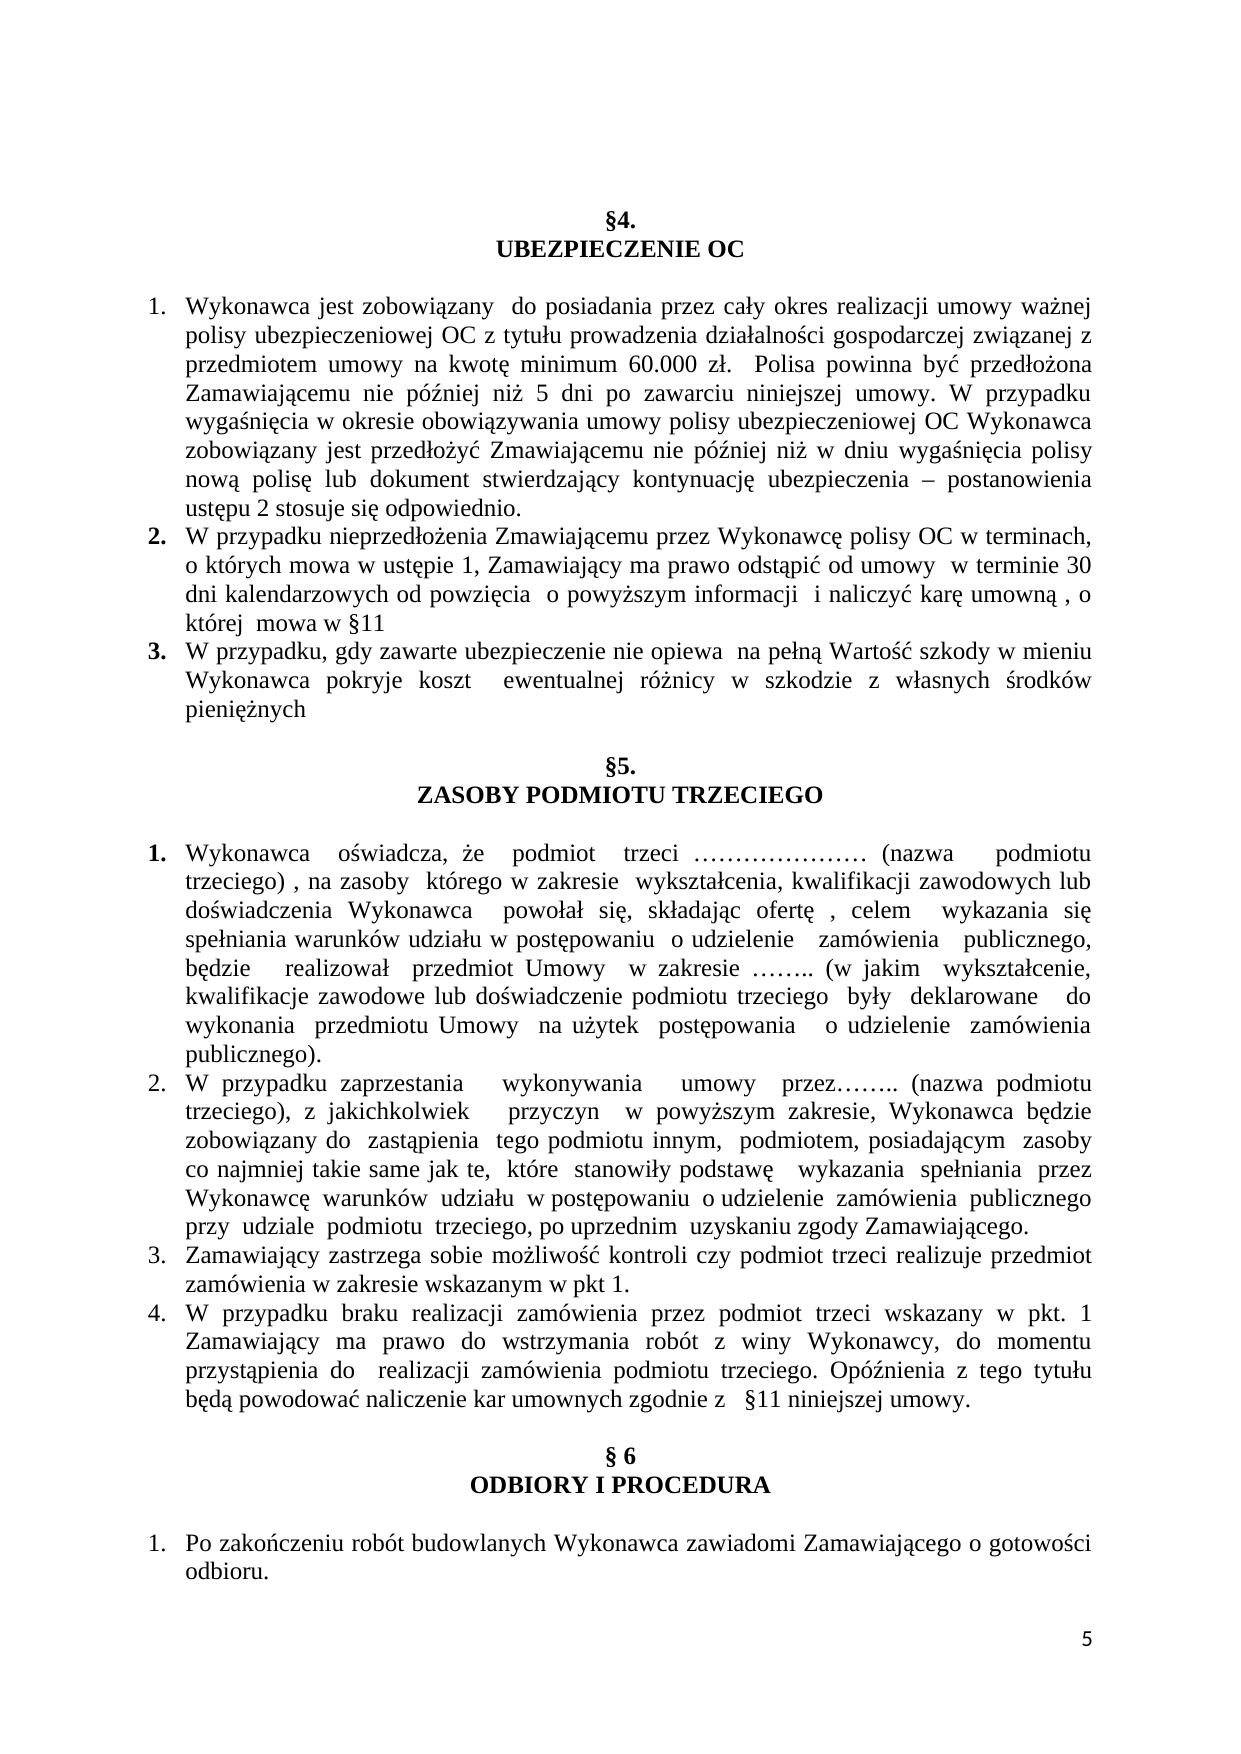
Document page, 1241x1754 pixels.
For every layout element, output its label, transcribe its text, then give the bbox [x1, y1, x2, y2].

text §4. [148, 205, 1093, 234]
text 3. Zamawiający zastrzega sobie możliwość kontroli czy podmiot trzeci realizuje przedmiot zamówienia w zakresie wskazanym w pkt 1. [148, 1240, 1093, 1298]
list Po zakończeniu robót budowlanych Wykonawca zawiadomi Zamawiającego o gotowości odbioru. [148, 1528, 1093, 1585]
text ZASOBY PODMIOTU TRZECIEGO [148, 780, 1093, 809]
text UBEZPIECZENIE OC [148, 234, 1093, 263]
text §5. [148, 751, 1093, 780]
text ODBIORY I PROCEDURA [148, 1470, 1093, 1499]
text § 6 [148, 1441, 1093, 1470]
text 2. W przypadku zaprzestania wykonywania umowy przez…….. (nazwa podmiotu trzeciego), z jakichkolwiek przyczyn w powyższym zakresie, Wykonawca będzie zobowiązany do zastąpienia tego podmiotu innym, podmiotem, posiadającym zasoby co najmniej takie same jak te, które stanowiły podstawę wykazania spełniania przez Wykonawcę warunków udziału w postępowaniu o udzielenie zamówienia publicznego przy udziale podmiotu trzeciego, po uprzednim uzyskaniu zgody Zamawiającego. [148, 1068, 1093, 1240]
text 4. W przypadku braku realizacji zamówienia przez podmiot trzeci wskazany w pkt. 1 Zamawiający ma prawo do wstrzymania robót z winy Wykonawcy, do momentu przystąpienia do realizacji zamówienia podmiotu trzeciego. Opóźnienia z tego tytułu będą powodować naliczenie kar umownych zgodnie z §11 niniejszej umowy. [148, 1298, 1093, 1413]
text 1. Wykonawca oświadcza, że podmiot trzeci ………………… (nazwa podmiotu trzeciego) , na zasoby którego w zakresie wykształcenia, kwalifikacji zawodowych lub doświadczenia Wykonawca powołał się, składając ofertę , celem wykazania się spełniania warunków udziału w postępowaniu o udzielenie zamówienia publicznego, będzie realizował przedmiot Umowy w zakresie …….. (w jakim wykształcenie, kwalifikacje zawodowe lub doświadczenie podmiotu trzeciego były deklarowane do wykonania przedmiotu Umowy na użytek postępowania o udzielenie zamówienia publicznego). [148, 838, 1093, 1068]
text 3. W przypadku, gdy zawarte ubezpieczenie nie opiewa na pełną Wartość szkody w mieniu Wykonawca pokryje koszt ewentualnej różnicy w szkodzie z własnych środków pieniężnych [148, 636, 1093, 723]
text 1. Wykonawca jest zobowiązany do posiadania przez cały okres realizacji umowy ważnej polisy ubezpieczeniowej OC z tytułu prowadzenia działalności gospodarczej związanej z przedmiotem umowy na kwotę minimum 60.000 zł. Polisa powinna być przedłożona Zamawiającemu nie później niż 5 dni po zawarciu niniejszej umowy. W przypadku wygaśnięcia w okresie obowiązywania umowy polisy ubezpieczeniowej OC Wykonawca zobowiązany jest przedłożyć Zmawiającemu nie później niż w dniu wygaśnięcia polisy nową polisę lub dokument stwierdzający kontynuację ubezpieczenia – postanowienia ustępu 2 stosuje się odpowiednio. [148, 291, 1093, 521]
text 2. W przypadku nieprzedłożenia Zmawiającemu przez Wykonawcę polisy OC w terminach, o których mowa w ustępie 1, Zamawiający ma prawo odstąpić od umowy w terminie 30 dni kalendarzowych od powzięcia o powyższym informacji i naliczyć karę umowną , o której mowa w §11 [148, 521, 1093, 636]
